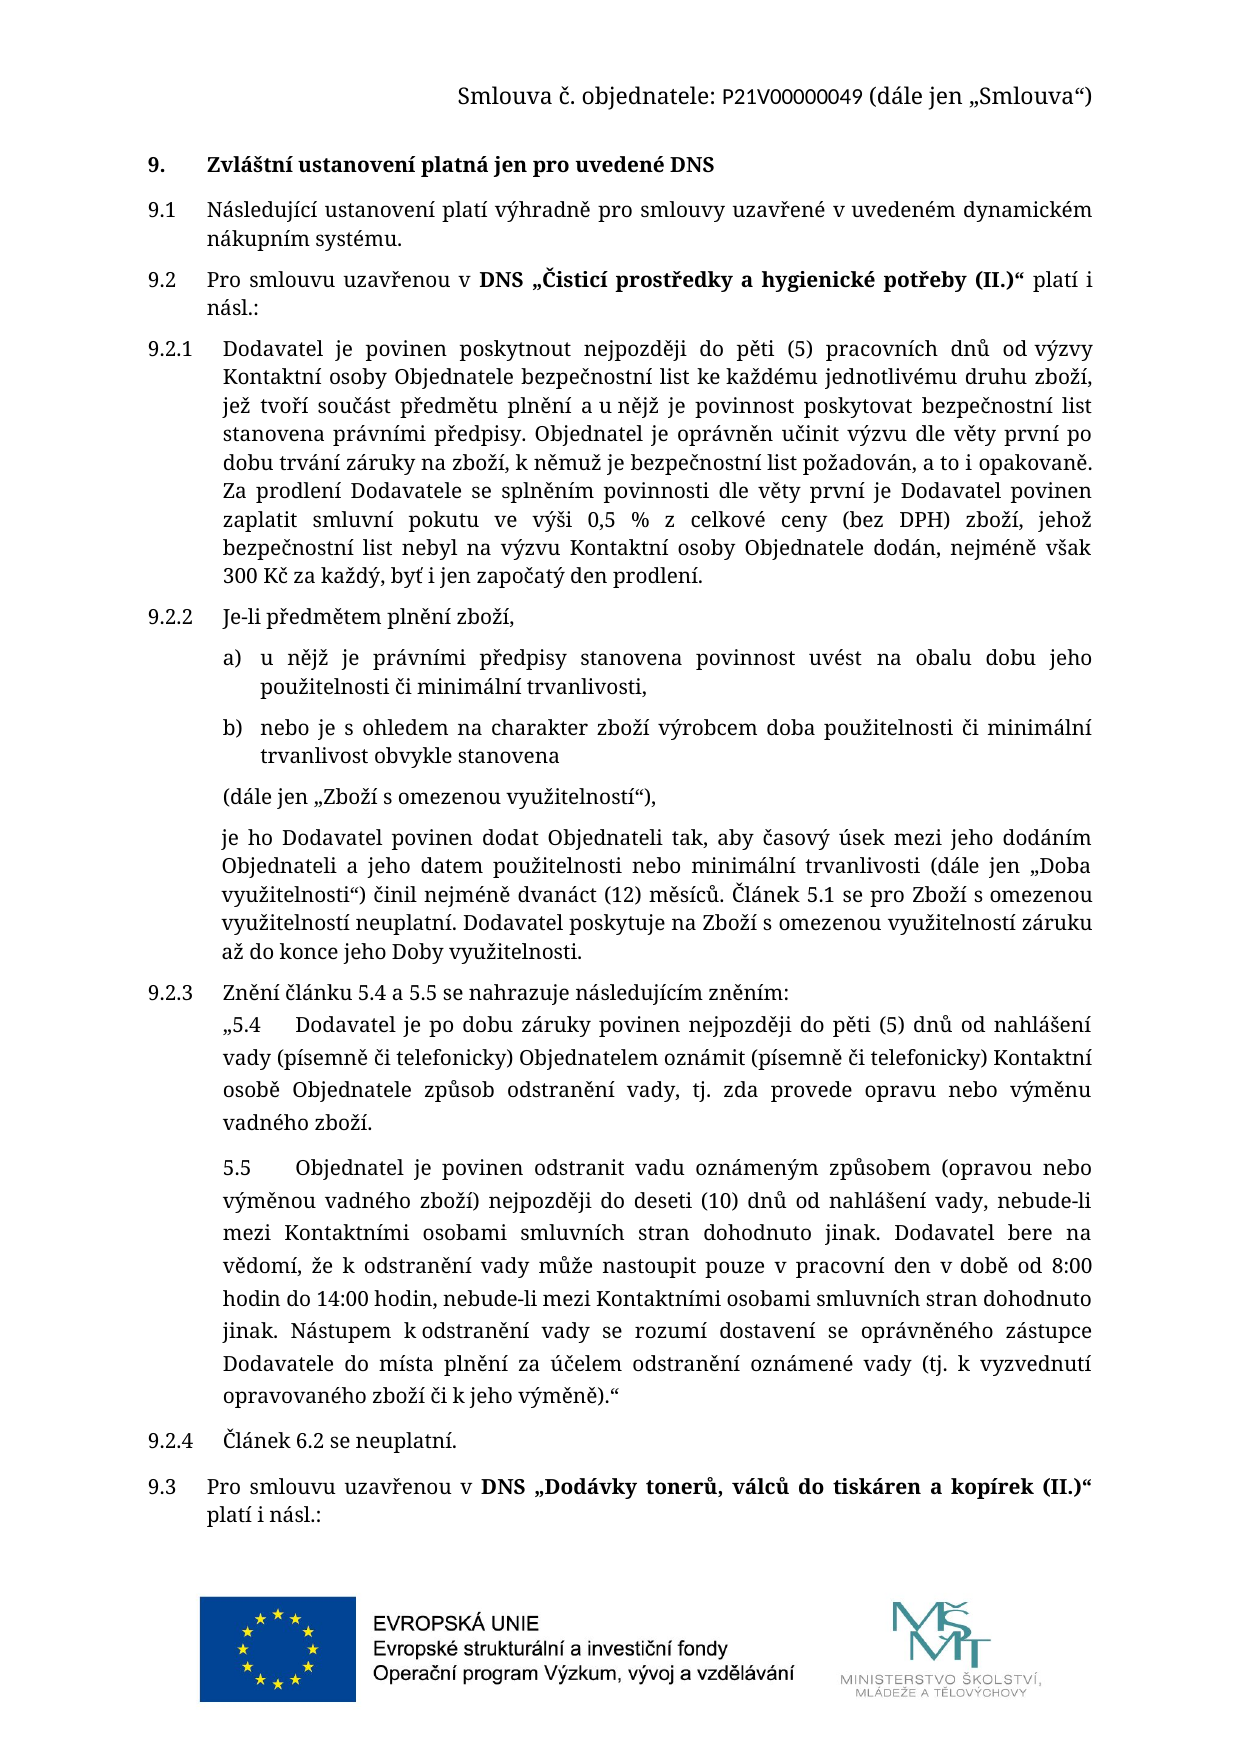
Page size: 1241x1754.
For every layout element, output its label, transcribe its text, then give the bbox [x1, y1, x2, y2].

list Zvláštní ustanovení platná jen pro uvedené DNS [148, 150, 1093, 179]
picture [147, 1544, 1093, 1754]
list Pro smlouvu uzavřenou v DNS „Čisticí prostředky a hygienické potřeby (II.)“ platí i násl.: [148, 265, 1093, 322]
text je ho Dodavatel povinen dodat Objednateli tak, aby časový úsek mezi jeho dodáním Objednateli a jeho datem použitelnosti nebo minimální trvanlivosti (dále jen „Doba využitelnosti“) činil nejméně dvanáct (12) měsíců. Článek 5.1 se pro Zboží s omezenou využitelností neuplatní. Dodavatel poskytuje na Zboží s omezenou využitelností záruku až do konce jeho Doby využitelnosti. [221, 823, 1093, 965]
list Následující ustanovení platí výhradně pro smlouvy uzavřené v uvedeném dynamickém nákupním systému. [148, 195, 1093, 252]
list „5.4 Dodavatel je po dobu záruky povinen nejpozději do pěti (5) dnů od nahlášení vady (písemně či telefonicky) Objednatelem oznámit (písemně či telefonicky) Kontaktní osobě Objednatele způsob odstranění vady, tj. zda provede opravu nebo výměnu vadného zboží. [223, 1010, 1093, 1137]
list u nějž je právními předpisy stanovena povinnost uvést na obalu dobu jeho použitelnosti či minimální trvanlivosti, [223, 643, 1093, 700]
list 5.5 Objednatel je povinen odstranit vadu oznámeným způsobem (opravou nebo výměnou vadného zboží) nejpozději do deseti (10) dnů od nahlášení vady, nebude-li mezi Kontaktními osobami smluvních stran dohodnuto jinak. Dodavatel bere na vědomí, že k odstranění vady může nastoupit pouze v pracovní den v době od 8:00 hodin do 14:00 hodin, nebude-li mezi Kontaktními osobami smluvních stran dohodnuto jinak. Nástupem k odstranění vady se rozumí dostavení se oprávněného zástupce Dodavatele do místa plnění za účelem odstranění oznámené vady (tj. k vyzvednutí opravovaného zboží či k jeho výměně).“ [223, 1153, 1093, 1410]
list Článek 6.2 se neuplatní. [148, 1427, 1093, 1455]
list Dodavatel je povinen poskytnout nejpozději do pěti (5) pracovních dnů od výzvy Kontaktní osoby Objednatele bezpečnostní list ke každému jednotlivému druhu zboží, jež tvoří součást předmětu plnění a u nějž je povinnost poskytovat bezpečnostní list stanovena právními předpisy. Objednatel je oprávněn učinit výzvu dle věty první po dobu trvání záruky na zboží, k němuž je bezpečnostní list požadován, a to i opakovaně. Za prodlení Dodavatele se splněním povinnosti dle věty první je Dodavatel povinen zaplatit smluvní pokutu ve výši 0,5 % z celkové ceny (bez DPH) zboží, jehož bezpečnostní list nebyl na výzvu Kontaktní osoby Objednatele dodán, nejméně však 300 Kč za každý, byť i jen započatý den prodlení. [148, 334, 1093, 590]
list Je-li předmětem plnění zboží, [148, 602, 1093, 631]
text (dále jen „Zboží s omezenou využitelností“), [223, 782, 1093, 811]
list nebo je s ohledem na charakter zboží výrobcem doba použitelnosti či minimální trvanlivost obvykle stanovena [223, 713, 1093, 770]
list Znění článku 5.4 a 5.5 se nahrazuje následujícím zněním: [148, 978, 1093, 1006]
list Pro smlouvu uzavřenou v DNS „Dodávky tonerů, válců do tiskáren a kopírek (II.)“ platí i násl.: [148, 1472, 1093, 1529]
